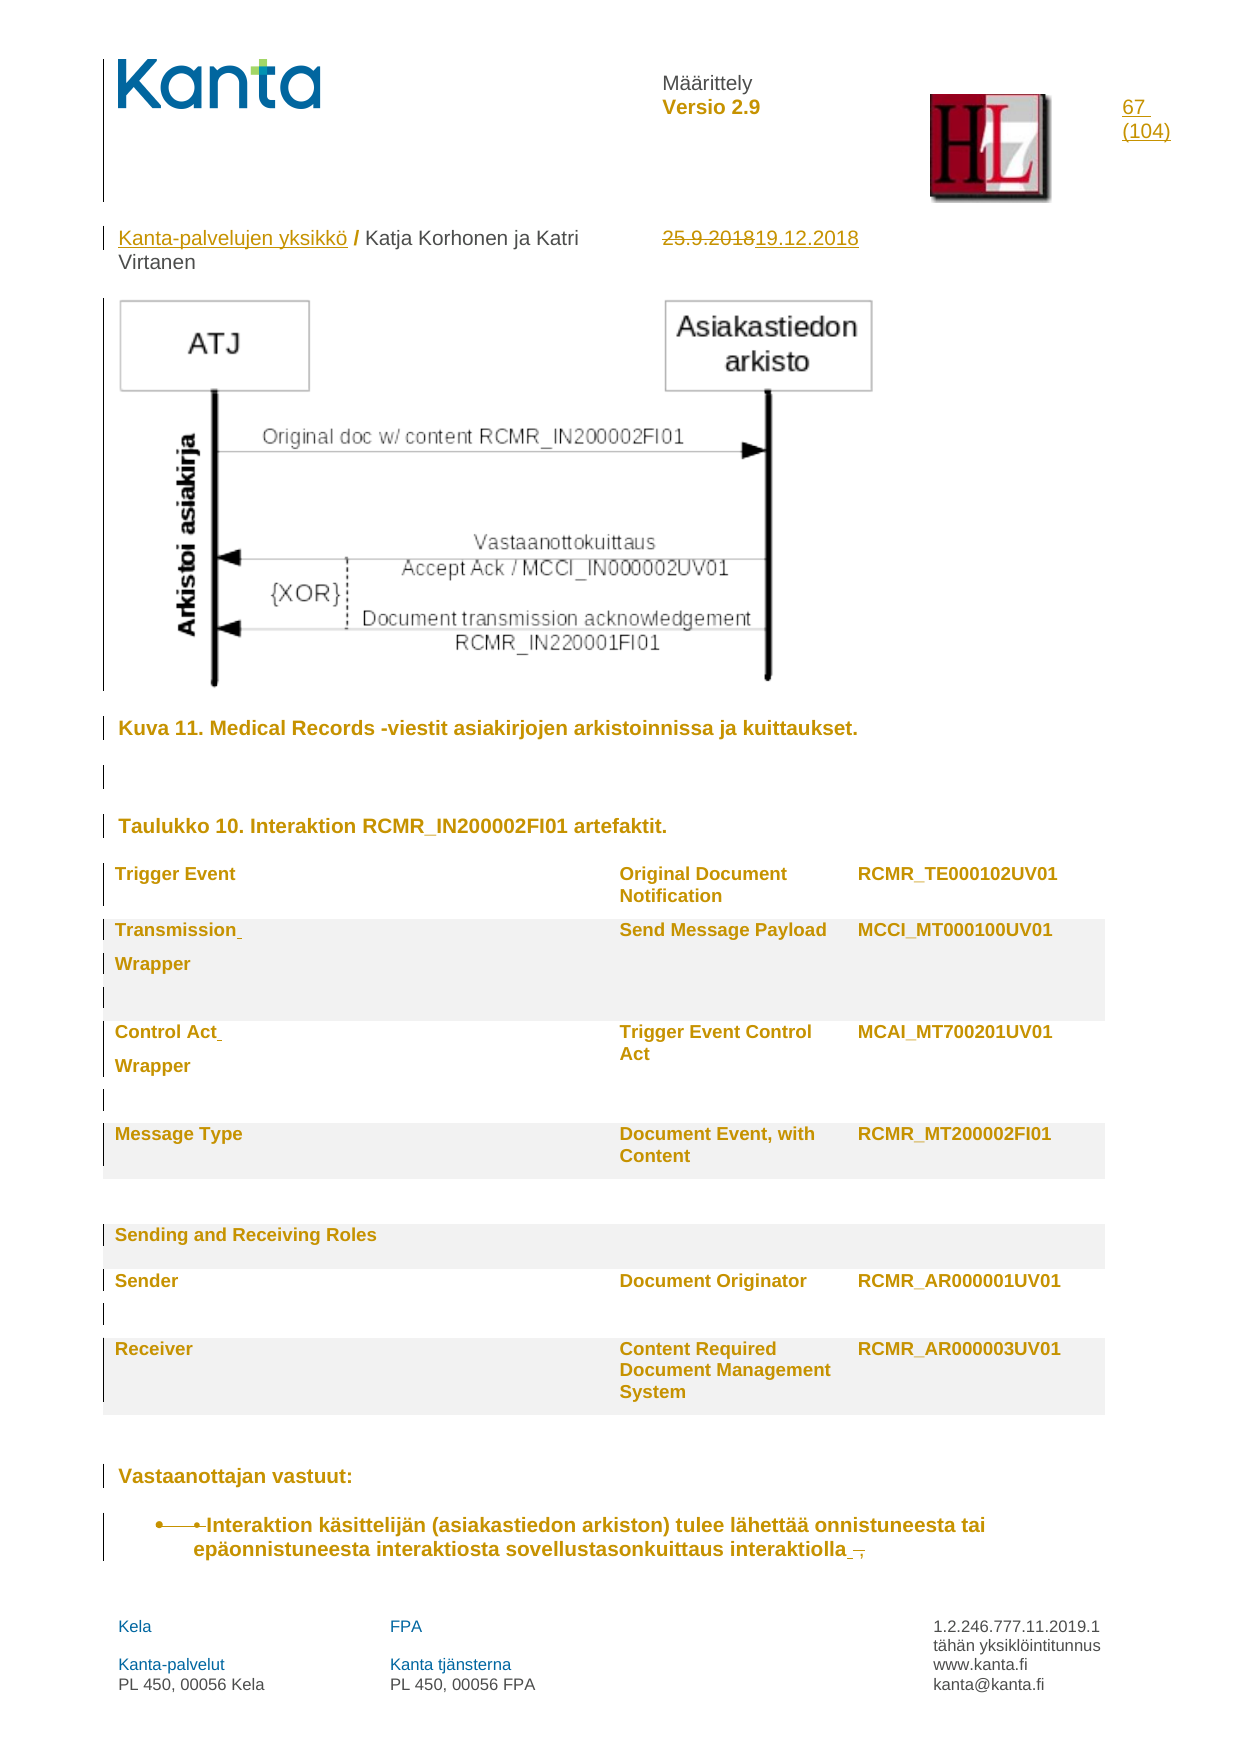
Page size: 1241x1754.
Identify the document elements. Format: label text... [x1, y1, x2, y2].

text Kuva 11. Medical Records -viestit asiakirjojen arkistoinnissa ja kuittaukset. [118, 716, 1122, 740]
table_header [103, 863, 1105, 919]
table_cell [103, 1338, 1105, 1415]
list Interaktion käsittelijän (asiakastiedon arkiston) tulee lähettää onnistuneesta tai epäonnistuneesta interaktiosta sovellustasonkuittaus interaktiolla [156, 1513, 1122, 1561]
picture [118, 59, 321, 109]
text Taulukko 10. Interaktion RCMR_IN200002FI01 artefaktit. [118, 814, 1122, 838]
text Vastaanottajan vastuut: [118, 1464, 1122, 1488]
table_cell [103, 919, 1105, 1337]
picture [930, 94, 1053, 203]
